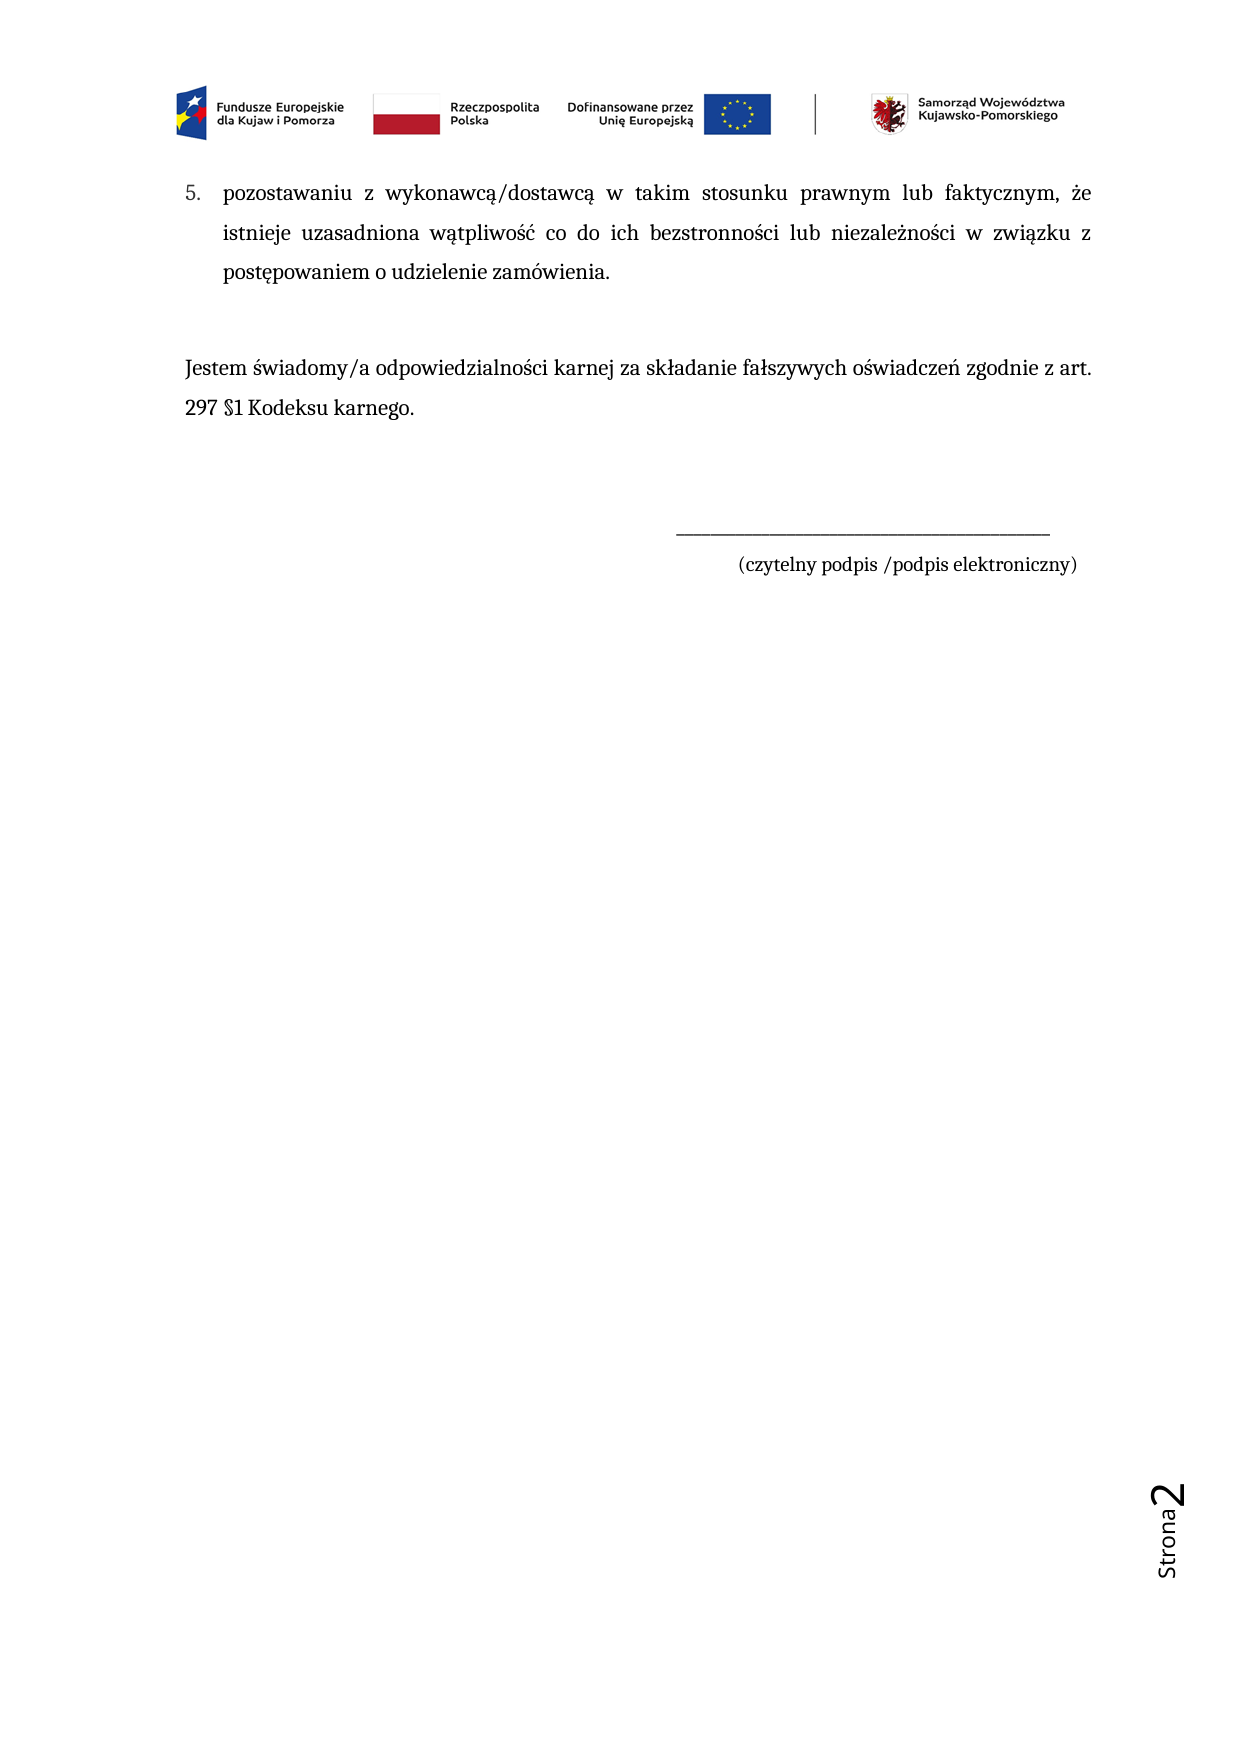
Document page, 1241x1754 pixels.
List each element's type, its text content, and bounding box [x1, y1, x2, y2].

text (czytelny podpis /podpis elektroniczny) [738, 552, 1093, 576]
list pozostawaniu z wykonawcą/dostawcą w takim stosunku prawnym lub faktycznym, że istnieje uzasadniona wątpliwość co do ich bezstronności lub niezależności w związku z postępowaniem o udzielenie zamówienia. [185, 180, 1093, 286]
text Jestem świadomy/a odpowiedzialności karnej za składanie fałszywych oświadczeń zgodnie z art. 297 §1 Kodeksu karnego. [185, 355, 1093, 421]
list ____________________________________________ [223, 513, 1093, 539]
picture [147, 73, 1093, 153]
